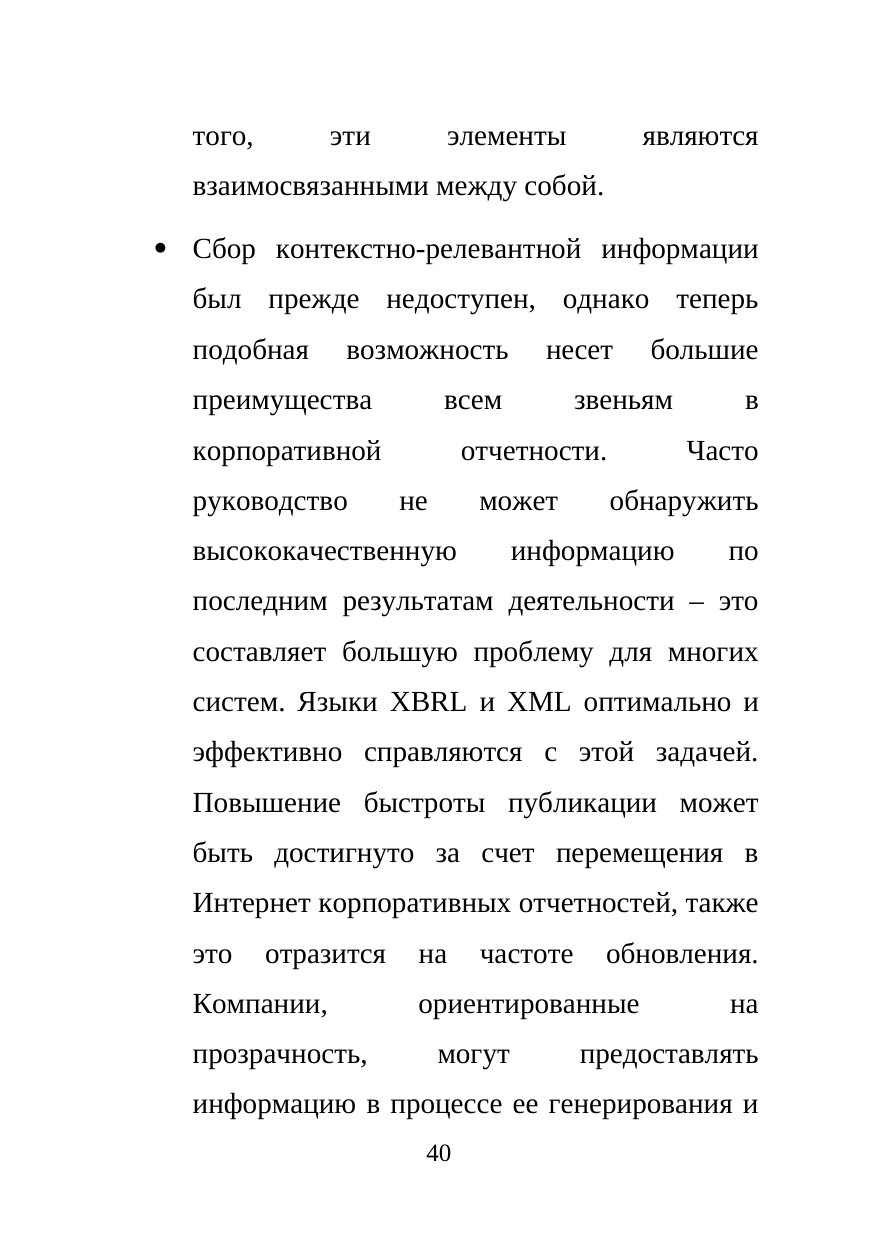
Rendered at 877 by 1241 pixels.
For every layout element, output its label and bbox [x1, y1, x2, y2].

list [155, 118, 759, 202]
list [155, 231, 759, 1120]
